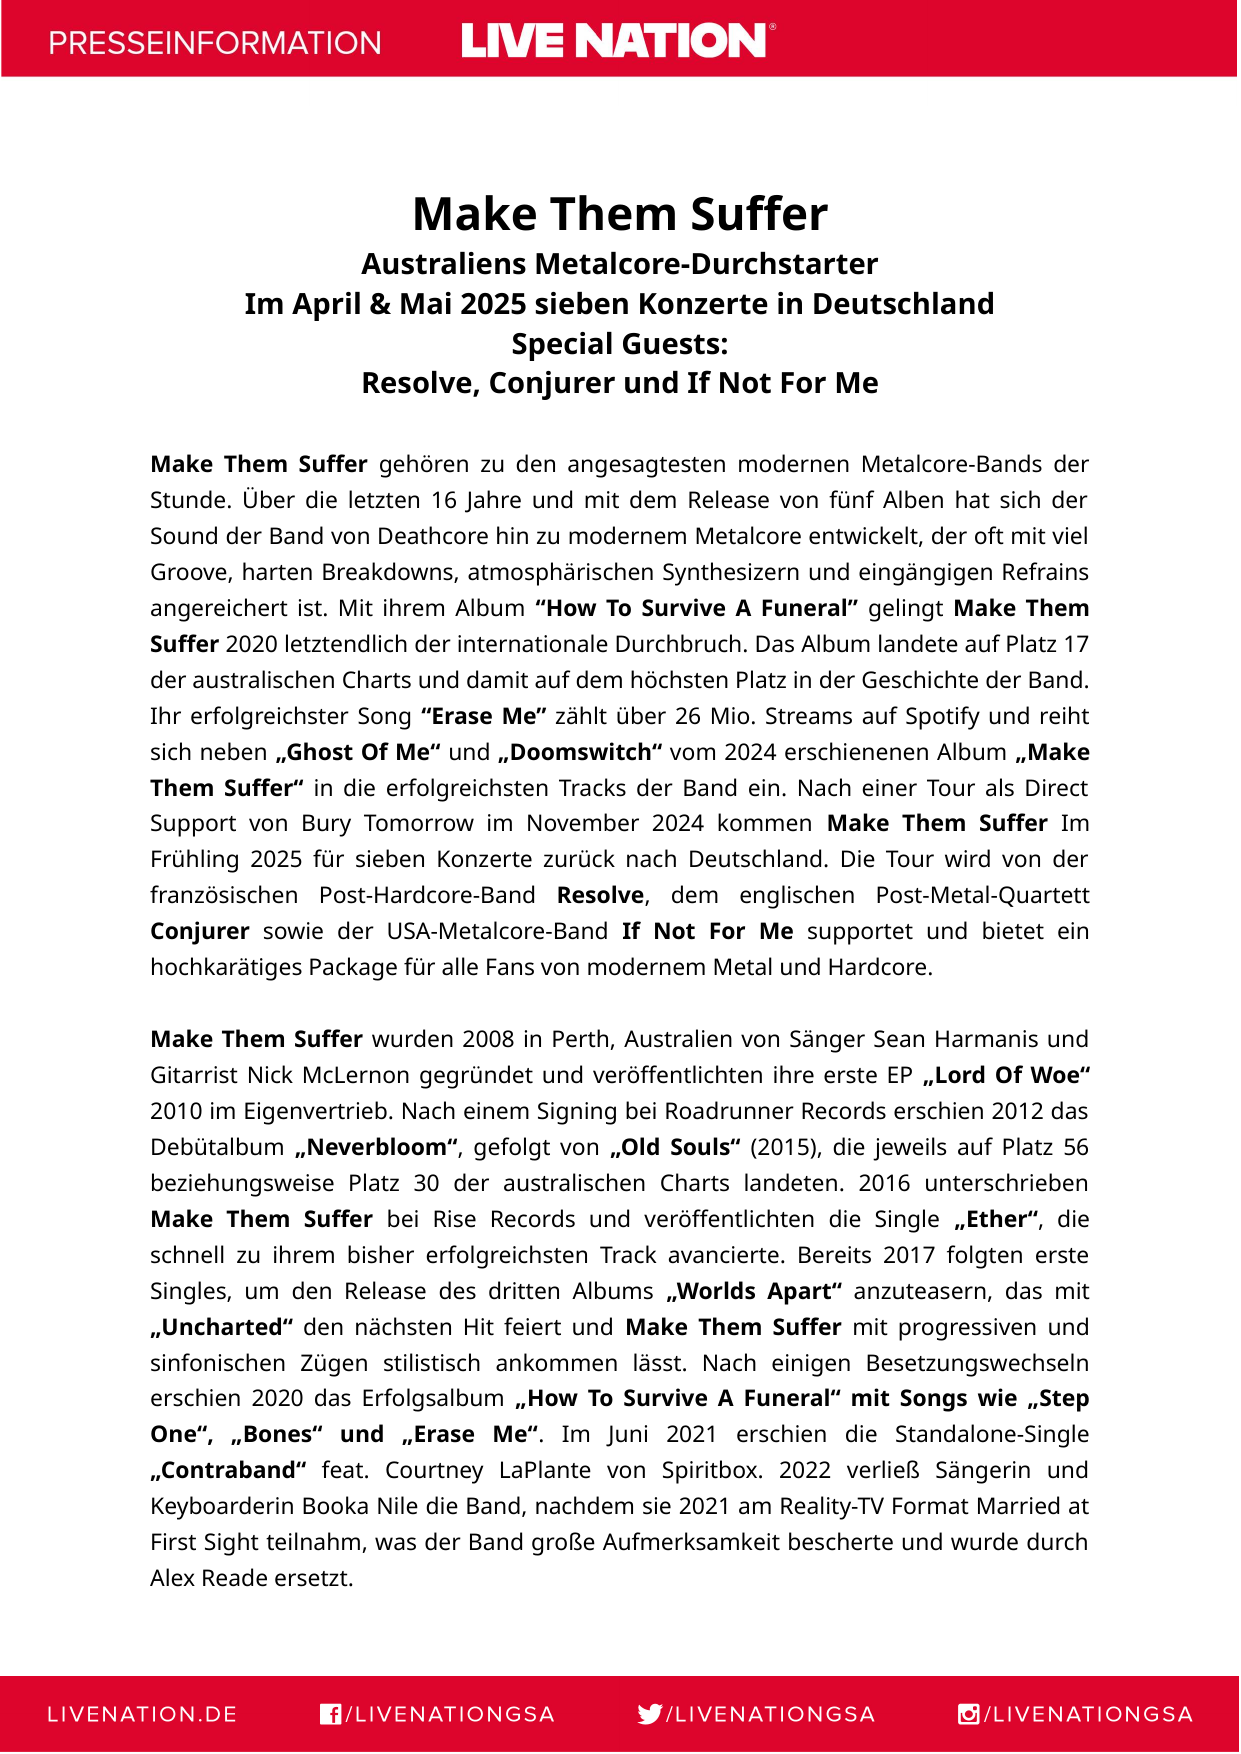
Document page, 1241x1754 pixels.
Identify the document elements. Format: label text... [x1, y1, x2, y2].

text Make Them Suffer gehören zu den angesagtesten modernen Metalcore-Bands der Stunde. Über die letzten 16 Jahre und mit dem Release von fünf Alben hat sich der Sound der Band von Deathcore hin zu modernem Metalcore entwickelt, der oft mit viel Groove, harten Breakdowns, atmosphärischen Synthesizern und eingängigen Refrains angereichert ist. Mit ihrem Album “How To Survive A Funeral” gelingt Make Them Suffer 2020 letztendlich der internationale Durchbruch. Das Album landete auf Platz 17 der australischen Charts und damit auf dem höchsten Platz in der Geschichte der Band. Ihr erfolgreichster Song “Erase Me” zählt über 26 Mio. Streams auf Spotify und reiht sich neben „Ghost Of Me“ und „Doomswitch“ vom 2024 erschienenen Album „Make Them Suffer“ in die erfolgreichsten Tracks der Band ein. Nach einer Tour als Direct Support von Bury Tomorrow im November 2024 kommen Make Them Suffer Im Frühling 2025 für sieben Konzerte zurück nach Deutschland. Die Tour wird von der französischen Post-Hardcore-Band Resolve, dem englischen Post-Metal-Quartett Conjurer sowie der USA-Metalcore-Band If Not For Me supportet und bietet ein hochkarätiges Package für alle Fans von modernem Metal und Hardcore. [150, 448, 1090, 982]
text Make Them Suffer wurden 2008 in Perth, Australien von Sänger Sean Harmanis und Gitarrist Nick McLernon gegründet und veröffentlichten ihre erste EP „Lord Of Woe“ 2010 im Eigenvertrieb. Nach einem Signing bei Roadrunner Records erschien 2012 das Debütalbum „Neverbloom“, gefolgt von „Old Souls“ (2015), die jeweils auf Platz 56 beziehungsweise Platz 30 der australischen Charts landeten. 2016 unterschrieben Make Them Suffer bei Rise Records und veröffentlichten die Single „Ether“, die schnell zu ihrem bisher erfolgreichsten Track avancierte. Bereits 2017 folgten erste Singles, um den Release des dritten Albums „Worlds Apart“ anzuteasern, das mit „Uncharted“ den nächsten Hit feiert und Make Them Suffer mit progressiven und sinfonischen Zügen stilistisch ankommen lässt. Nach einigen Besetzungswechseln erschien 2020 das Erfolgsalbum „How To Survive A Funeral“ mit Songs wie „Step One“, „Bones“ und „Erase Me“. Im Juni 2021 erschien die Standalone-Single „Contraband“ feat. Courtney LaPlante von Spiritbox. 2022 verließ Sängerin und Keyboarderin Booka Nile die Band, nachdem sie 2021 am Reality-TV Format Married at First Sight teilnahm, was der Band große Aufmerksamkeit bescherte und wurde durch Alex Reade ersetzt. [150, 1023, 1090, 1593]
text Special Guests: [150, 323, 1090, 363]
text Resolve, Conjurer und If Not For Me [150, 363, 1090, 402]
text Im April & Mai 2025 sieben Konzerte in Deutschland [150, 283, 1090, 323]
picture [1, 0, 1237, 106]
text Australiens Metalcore-Durchstarter [150, 244, 1090, 283]
picture [0, 1676, 1239, 1752]
title Make Them Suffer [150, 181, 1090, 244]
